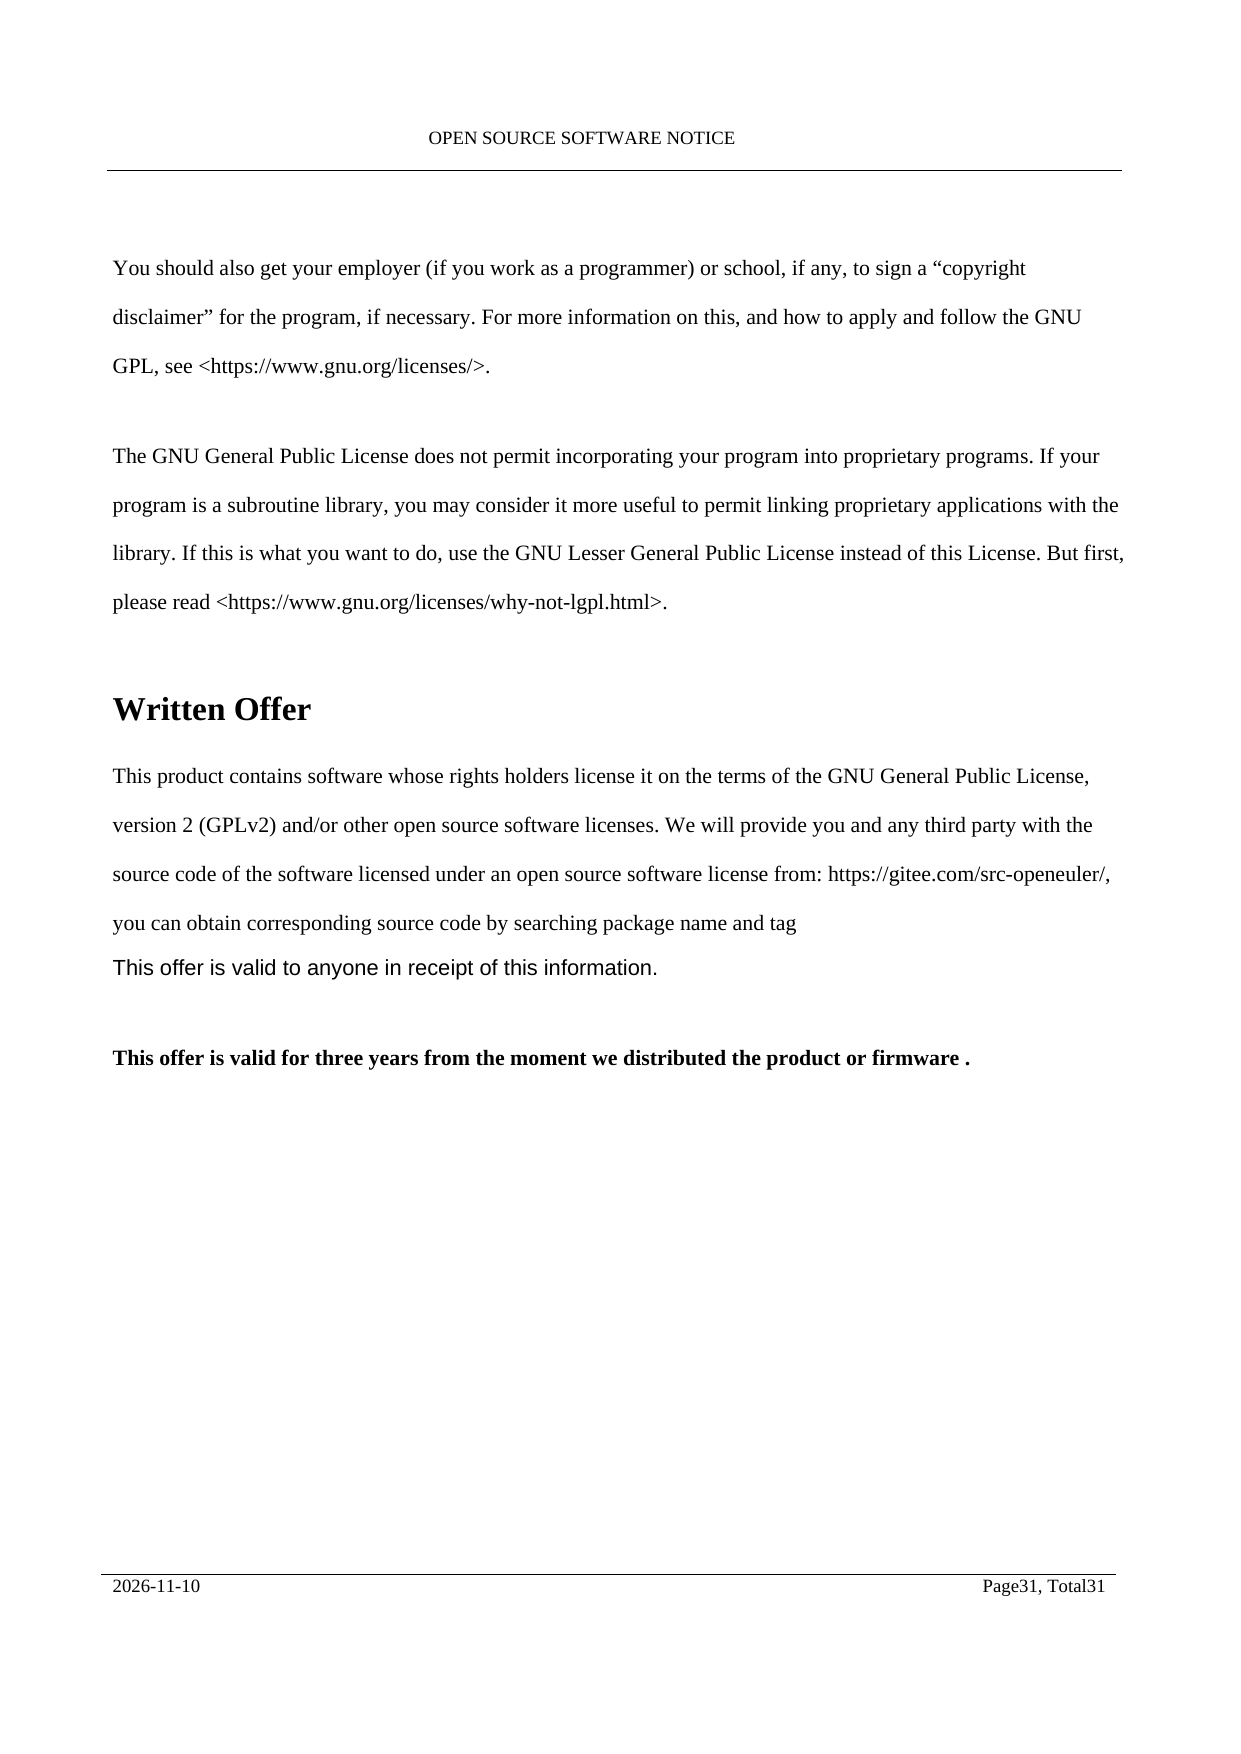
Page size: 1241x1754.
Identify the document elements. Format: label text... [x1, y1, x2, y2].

text The GNU General Public License does not permit incorporating your program into proprietary programs. If your program is a subroutine library, you may consider it more useful to permit linking proprietary applications with the library. If this is what you want to do, use the GNU Lesser General Public License instead of this License. But first, please read <https://www.gnu.org/licenses/why-not-lgpl.html>. [112, 439, 1128, 618]
text This offer is valid for three years from the moment we distributed the product or firmware . [112, 1041, 1128, 1074]
text Written Offer [112, 676, 1128, 741]
text You should also get your employer (if you work as a programmer) or school, if any, to sign a “copyright disclaimer” for the program, if necessary. For more information on this, and how to apply and follow the GNU GPL, see <https://www.gnu.org/licenses/>. [112, 251, 1128, 381]
text This offer is valid to anyone in receipt of this information. [112, 951, 1128, 984]
text This product contains software whose rights holders license it on the terms of the GNU General Public License, version 2 (GPLv2) and/or other open source software licenses. We will provide you and any third party with the source code of the software licensed under an open source software license from: https://gitee.com/src-openeuler/, you can obtain corresponding source code by searching package name and tag [112, 760, 1128, 938]
